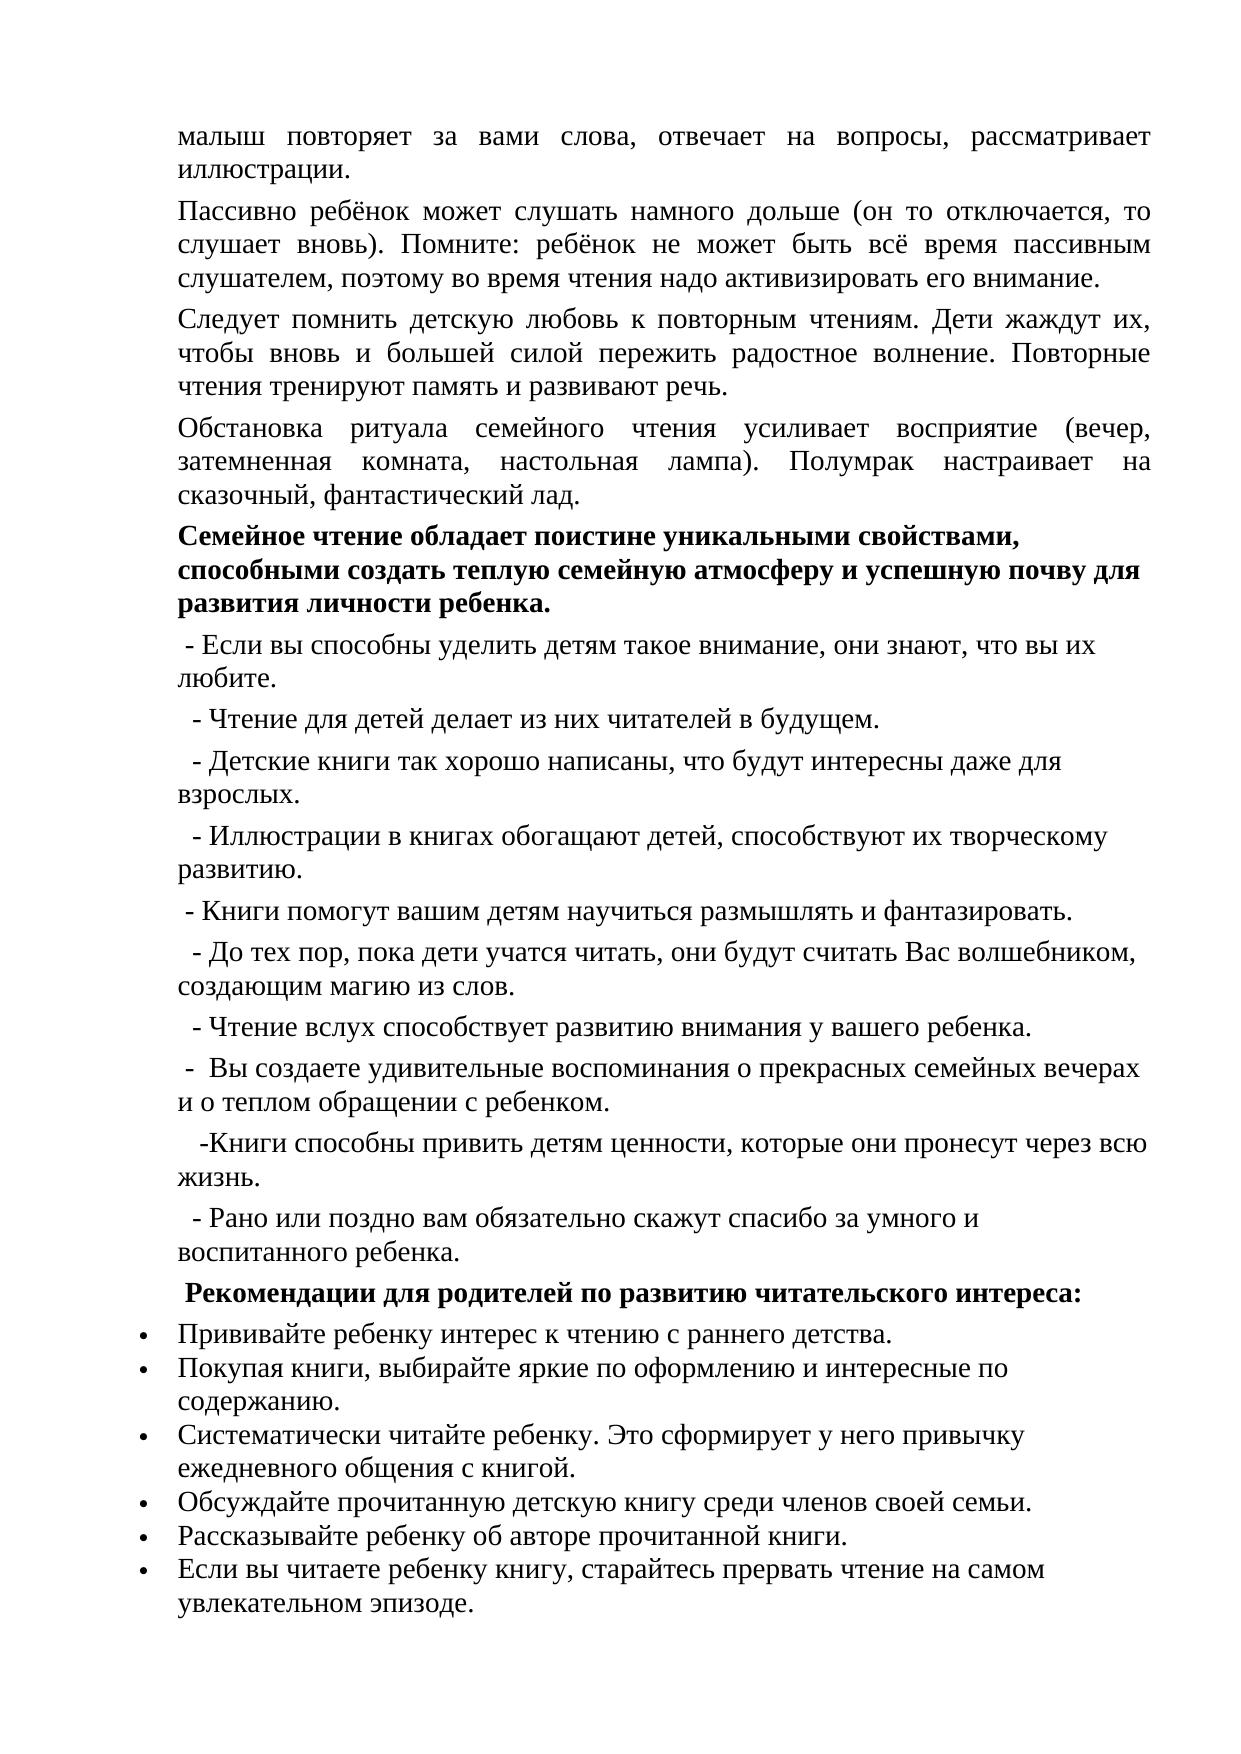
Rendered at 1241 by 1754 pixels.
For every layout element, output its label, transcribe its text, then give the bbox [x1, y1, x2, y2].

text - Детские книги так хорошо написаны, что будут интересны даже для взрослых. [177, 743, 1152, 810]
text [177, 118, 1152, 185]
list Если вы читаете ребенку книгу, старайтесь прервать чтение на самом увлекательном эпизоде. [140, 1551, 1152, 1618]
list Покупая книги, выбирайте яркие по оформлению и интересные по содержанию. [140, 1350, 1152, 1417]
text - Книги помогут вашим детям научиться размышлять и фантазировать. [177, 893, 1152, 926]
text -Книги способны привить детям ценности, которые они пронесут через всю жизнь. [177, 1125, 1152, 1192]
text Семейное чтение обладает поистине уникальными свойствами, способными создать теплую семейную атмосферу и успешную почву для развития личности ребенка. [177, 518, 1152, 619]
text - Если вы способны уделить детям такое внимание, они знают, что вы их любите. [177, 627, 1152, 694]
text - Чтение вслух способствует развитию внимания у вашего ребенка. [177, 1009, 1152, 1043]
text - Чтение для детей делает из них читателей в будущем. [177, 702, 1152, 735]
text - Вы создаете удивительные воспоминания о прекрасных семейных вечерах и о теплом обращении с ребенком. [177, 1050, 1152, 1117]
text Пассивно ребёнок может слушать намного дольше (он то отключается, то слушает вновь). Помните: ребёнок не может быть всё время пассивным слушателем, поэтому во время чтения надо активизировать его внимание. [177, 193, 1152, 294]
list Прививайте ребенку интерес к чтению с раннего детства. [140, 1316, 1152, 1350]
text Следует помнить детскую любовь к повторным чтениям. Дети жаждут их, чтобы вновь и большей силой пережить радостное волнение. Повторные чтения тренируют память и развивают речь. [177, 301, 1152, 402]
text - Иллюстрации в книгах обогащают детей, способствуют их творческому развитию. [177, 818, 1152, 885]
list Систематически читайте ребенку. Это сформирует у него привычку ежедневного общения с книгой. [140, 1417, 1152, 1484]
text - Рано или поздно вам обязательно скажут спасибо за умного и воспитанного ребенка. [177, 1200, 1152, 1267]
text Рекомендации для родителей по развитию читательского интереса: [177, 1275, 1152, 1309]
list Рассказывайте ребенку об авторе прочитанной книги. [140, 1518, 1152, 1551]
text - До тех пор, пока дети учатся читать, они будут считать Вас волшебником, создающим магию из слов. [177, 934, 1152, 1001]
list Обсуждайте прочитанную детскую книгу среди членов своей семьи. [140, 1484, 1152, 1518]
text Обстановка ритуала семейного чтения усиливает восприятие (вечер, затемненная комната, настольная лампа). Полумрак настраивает на сказочный, фантастический лад. [177, 410, 1152, 511]
